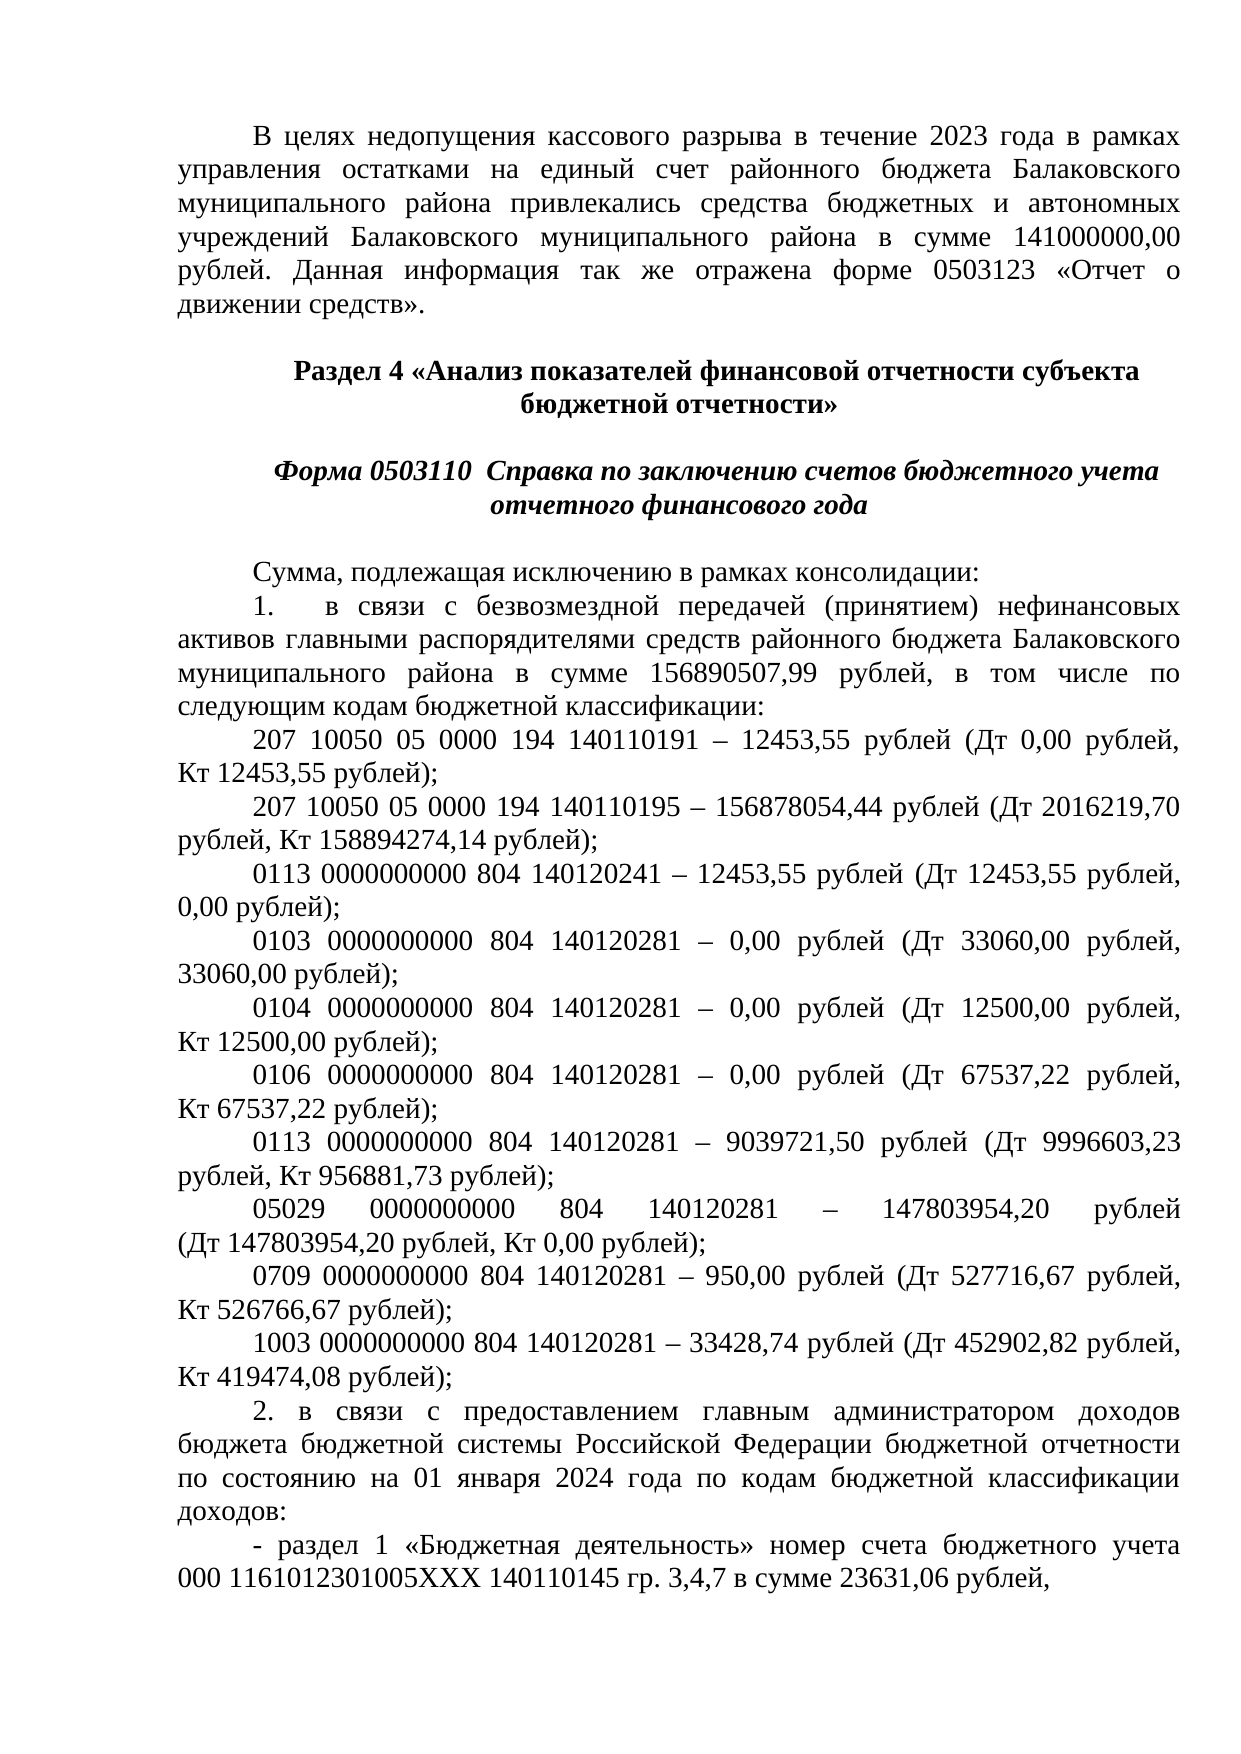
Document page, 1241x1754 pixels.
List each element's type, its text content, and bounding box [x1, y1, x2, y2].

text Раздел 4 «Анализ показателей финансовой отчетности субъекта бюджетной отчетности» [177, 353, 1181, 420]
text В целях недопущения кассового разрыва в течение 2023 года в рамках управления остатками на единый счет районного бюджета Балаковского муниципального района привлекались средства бюджетных и автономных учреждений Балаковского муниципального района в сумме 141000000,00 рублей. Данная информация так же отражена форме 0503123 «Отчет о движении средств». [177, 118, 1181, 319]
list 0106 0000000000 804 140120281 – 0,00 рублей (Дт 67537,22 рублей, Кт 67537,22 рублей); [177, 1057, 1181, 1124]
list 0103 0000000000 804 140120281 – 0,00 рублей (Дт 33060,00 рублей, 33060,00 рублей); [177, 923, 1181, 990]
list 1003 0000000000 804 140120281 – 33428,74 рублей (Дт 452902,82 рублей, Кт 419474,08 рублей); [177, 1326, 1181, 1393]
list 0113 0000000000 804 140120281 – 9039721,50 рублей (Дт 9996603,23 рублей, Кт 956881,73 рублей); [177, 1124, 1181, 1191]
text Сумма, подлежащая исключению в рамках консолидации: [177, 554, 1181, 588]
list в связи с безвозмездной передачей (принятием) нефинансовых активов главными распорядителями средств районного бюджета Балаковского муниципального района в сумме 156890507,99 рублей, в том числе по следующим кодам бюджетной классификации: [177, 588, 1181, 722]
text Форма 0503110 Справка по заключению счетов бюджетного учета отчетного финансового года [177, 453, 1181, 521]
list 05029 0000000000 804 140120281 – 147803954,20 рублей (Дт 147803954,20 рублей, Кт 0,00 рублей); [177, 1191, 1181, 1258]
list 0113 0000000000 804 140120241 – 12453,55 рублей (Дт 12453,55 рублей, 0,00 рублей); [177, 856, 1181, 923]
text - раздел 1 «Бюджетная деятельность» номер счета бюджетного учета 000 1161012301005ХХХ 140110145 гр. 3,4,7 в сумме 23631,06 рублей, [177, 1527, 1181, 1594]
list 0104 0000000000 804 140120281 – 0,00 рублей (Дт 12500,00 рублей, Кт 12500,00 рублей); [177, 990, 1181, 1057]
text 2. в связи с предоставлением главным администратором доходов бюджета бюджетной системы Российской Федерации бюджетной отчетности по состоянию на 01 января 2024 года по кодам бюджетной классификации доходов: [177, 1393, 1181, 1527]
list 207 10050 05 0000 194 140110195 – 156878054,44 рублей (Дт 2016219,70 рублей, Кт 158894274,14 рублей); [177, 789, 1181, 856]
list 207 10050 05 0000 194 140110191 – 12453,55 рублей (Дт 0,00 рублей, Кт 12453,55 рублей); [177, 722, 1181, 789]
list 0709 0000000000 804 140120281 – 950,00 рублей (Дт 527716,67 рублей, Кт 526766,67 рублей); [177, 1258, 1181, 1326]
